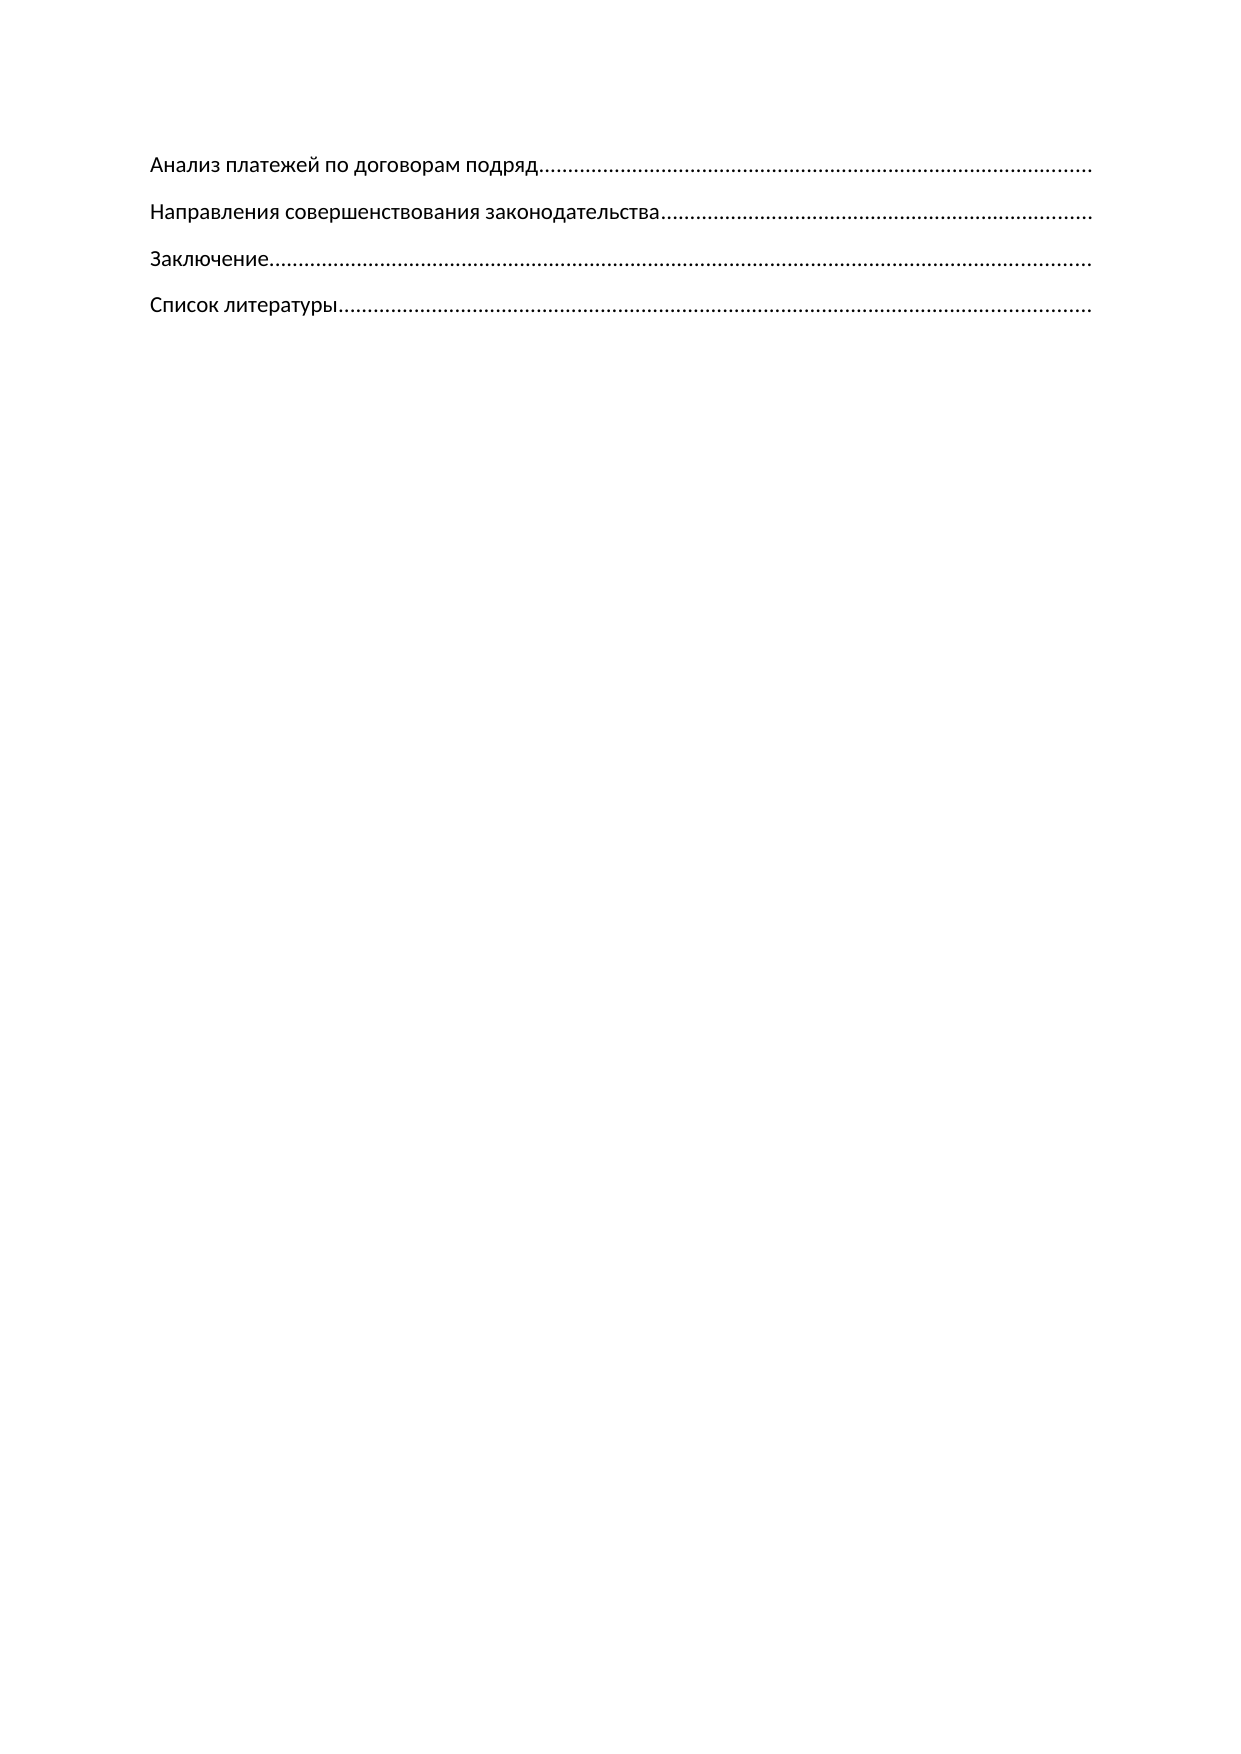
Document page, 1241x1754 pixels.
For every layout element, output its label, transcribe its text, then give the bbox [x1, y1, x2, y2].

text Заключение [150, 244, 1090, 272]
text Список литературы [150, 291, 1090, 319]
text Анализ платежей по договорам подряд [150, 150, 1090, 178]
text Направления совершенствования законодательства [150, 197, 1090, 225]
